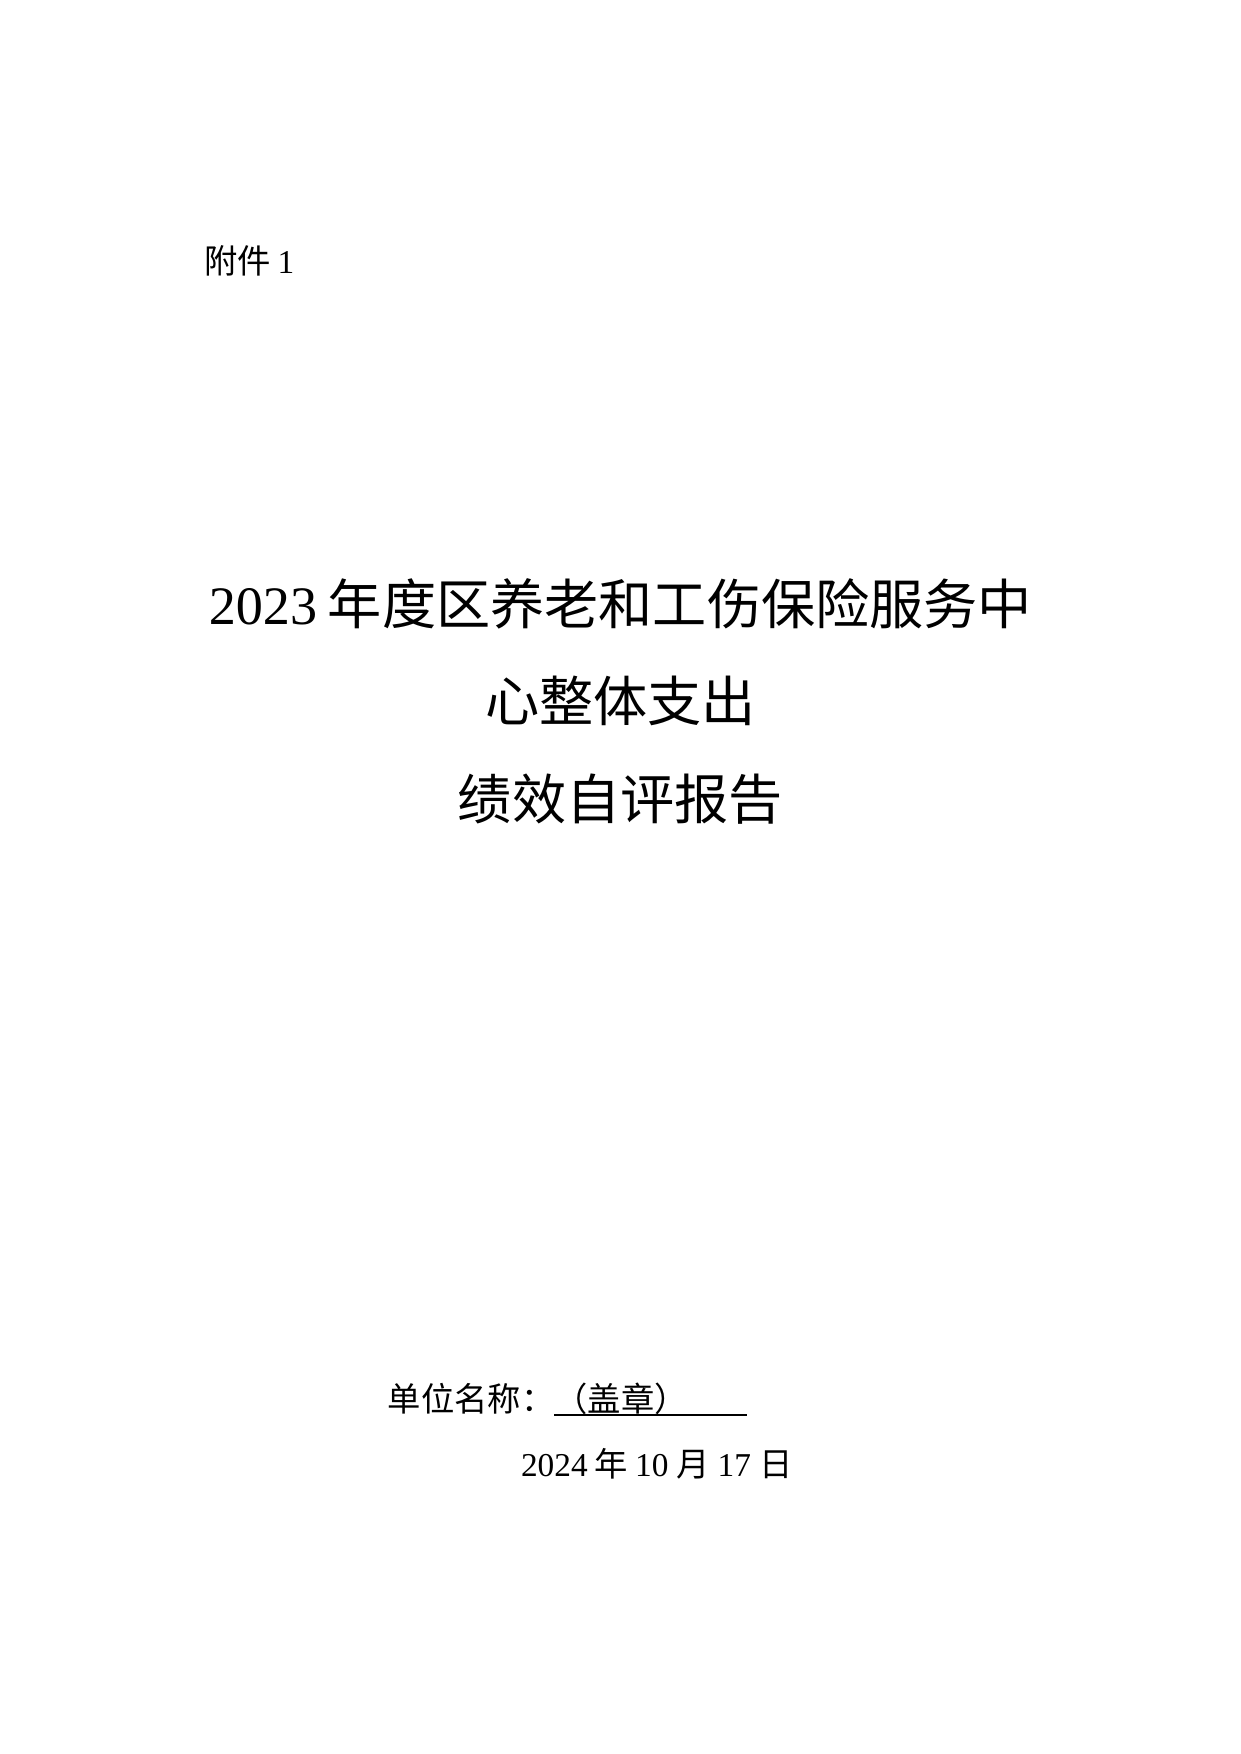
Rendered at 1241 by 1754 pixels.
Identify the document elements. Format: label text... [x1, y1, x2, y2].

text 单位名称：（盖章） [187, 1364, 1053, 1429]
text 2023年度区养老和工伤保险服务中心整体支出 [187, 552, 1053, 747]
text 2024年 10 月 17 日 [187, 1429, 1053, 1494]
text 附件1 [187, 227, 1053, 292]
text 绩效自评报告 [187, 747, 1053, 844]
